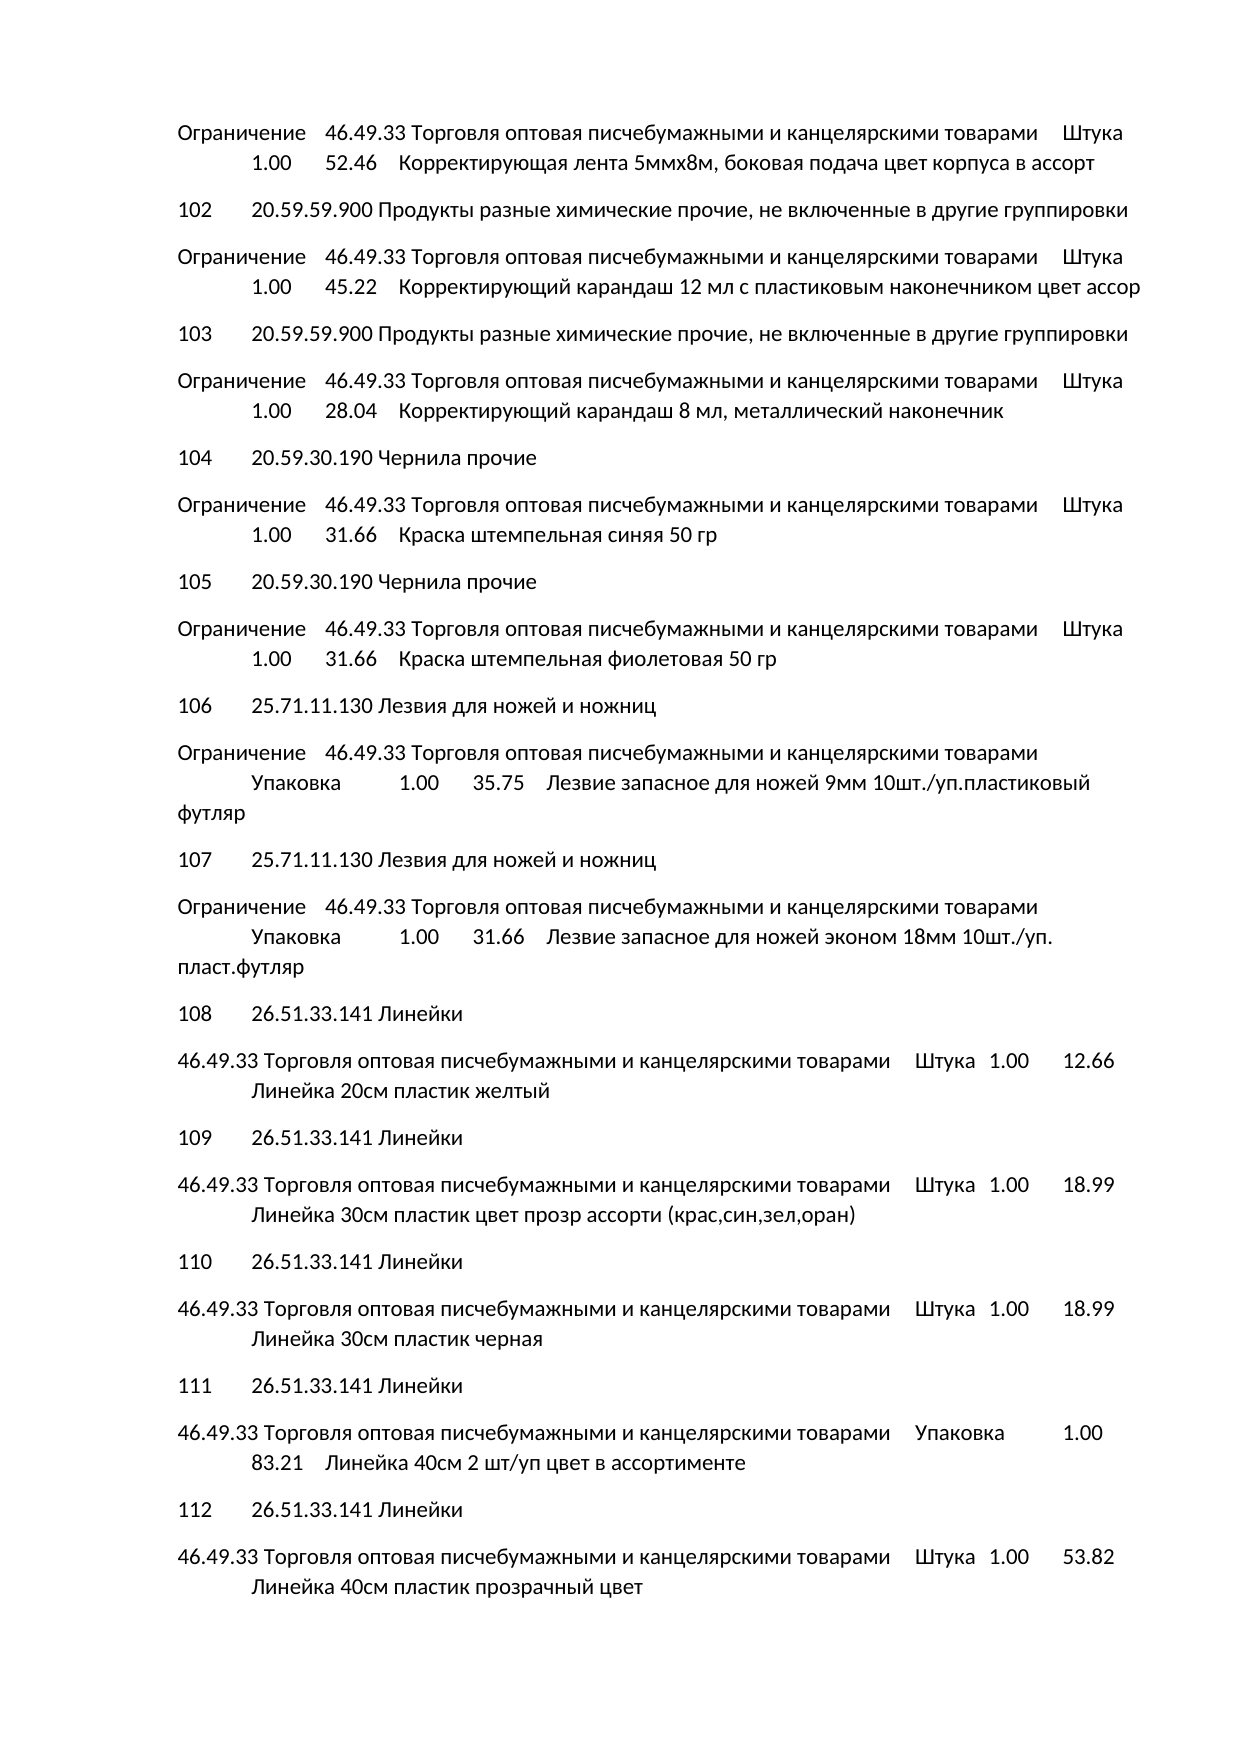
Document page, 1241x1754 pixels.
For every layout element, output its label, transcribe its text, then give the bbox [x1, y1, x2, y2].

text 46.49.33 Торговля оптовая писчебумажными и канцелярскими товарами Упаковка 1.00 83.21 Линейка 40см 2 шт/уп цвет в ассортименте [177, 1418, 1152, 1476]
text Ограничение 46.49.33 Торговля оптовая писчебумажными и канцелярскими товарами Штука 1.00 31.66 Краска штемпельная синяя 50 гр [177, 490, 1152, 548]
text 103 20.59.59.900 Продукты разные химические прочие, не включенные в другие группировки [177, 319, 1152, 347]
text Ограничение 46.49.33 Торговля оптовая писчебумажными и канцелярскими товарами Упаковка 1.00 35.75 Лезвие запасное для ножей 9мм 10шт./уп.пластиковый футляр [177, 738, 1152, 826]
text 112 26.51.33.141 Линейки [177, 1495, 1152, 1523]
text 111 26.51.33.141 Линейки [177, 1371, 1152, 1399]
text Ограничение 46.49.33 Торговля оптовая писчебумажными и канцелярскими товарами Штука 1.00 52.46 Корректирующая лента 5ммх8м, боковая подача цвет корпуса в ассорт [177, 118, 1152, 176]
text 46.49.33 Торговля оптовая писчебумажными и канцелярскими товарами Штука 1.00 12.66 Линейка 20см пластик желтый [177, 1046, 1152, 1104]
text Ограничение 46.49.33 Торговля оптовая писчебумажными и канцелярскими товарами Штука 1.00 28.04 Корректирующий карандаш 8 мл, металлический наконечник [177, 366, 1152, 424]
text 106 25.71.11.130 Лезвия для ножей и ножниц [177, 691, 1152, 719]
text 102 20.59.59.900 Продукты разные химические прочие, не включенные в другие группировки [177, 195, 1152, 223]
text 46.49.33 Торговля оптовая писчебумажными и канцелярскими товарами Штука 1.00 53.82 Линейка 40см пластик прозрачный цвет [177, 1542, 1152, 1600]
text 46.49.33 Торговля оптовая писчебумажными и канцелярскими товарами Штука 1.00 18.99 Линейка 30см пластик цвет прозр ассорти (крас,син,зел,оран) [177, 1170, 1152, 1228]
text 104 20.59.30.190 Чернила прочие [177, 443, 1152, 471]
text 109 26.51.33.141 Линейки [177, 1123, 1152, 1151]
text 46.49.33 Торговля оптовая писчебумажными и канцелярскими товарами Штука 1.00 18.99 Линейка 30см пластик черная [177, 1294, 1152, 1352]
text 107 25.71.11.130 Лезвия для ножей и ножниц [177, 845, 1152, 873]
text 105 20.59.30.190 Чернила прочие [177, 567, 1152, 595]
text 108 26.51.33.141 Линейки [177, 999, 1152, 1027]
text Ограничение 46.49.33 Торговля оптовая писчебумажными и канцелярскими товарами Штука 1.00 45.22 Корректирующий карандаш 12 мл с пластиковым наконечником цвет ассор [177, 242, 1152, 300]
text Ограничение 46.49.33 Торговля оптовая писчебумажными и канцелярскими товарами Упаковка 1.00 31.66 Лезвие запасное для ножей эконом 18мм 10шт./уп. пласт.футляр [177, 892, 1152, 981]
text 110 26.51.33.141 Линейки [177, 1247, 1152, 1275]
text Ограничение 46.49.33 Торговля оптовая писчебумажными и канцелярскими товарами Штука 1.00 31.66 Краска штемпельная фиолетовая 50 гр [177, 614, 1152, 672]
